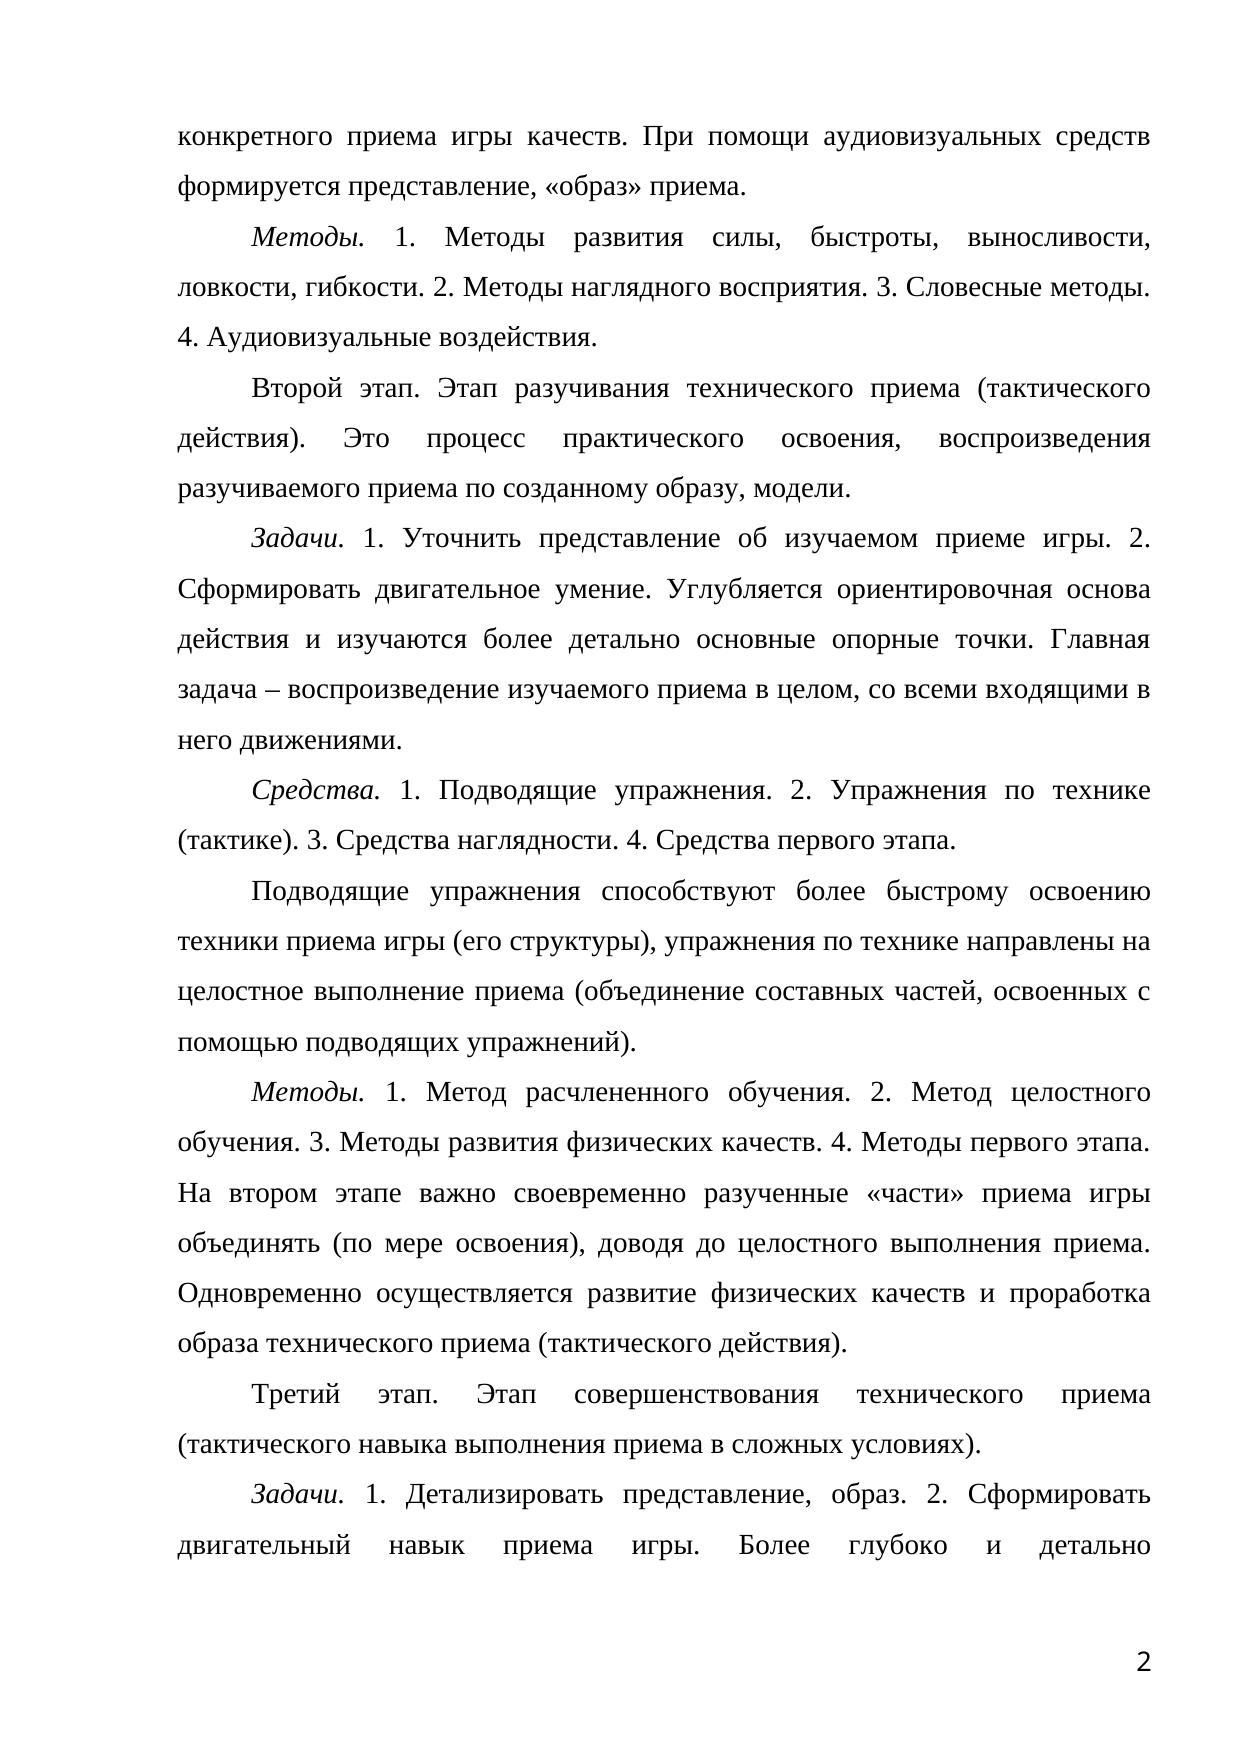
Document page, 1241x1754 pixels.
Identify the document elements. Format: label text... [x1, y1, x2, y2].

text Методы. 1. Методы развития силы, быстроты, выносливости, ловкости, гибкости. 2. Методы наглядного восприятия. 3. Словесные методы. 4. Аудиовизуальные воздействия. [177, 219, 1152, 353]
text Третий этап. Этап совершенствования технического приема (тактического навыка выполнения приема в сложных условиях). [177, 1376, 1152, 1460]
text Второй этап. Этап разучивания технического приема (тактического действия). Это процесс практического освоения, воспроизведения разучиваемого приема по созданному образу, модели. [177, 370, 1152, 504]
text Методы. 1. Метод расчлененного обучения. 2. Метод целостного обучения. 3. Методы развития физических качеств. 4. Методы первого этапа. На втором этапе важно своевременно разученные «части» приема игры объединять (по мере освоения), доводя до целостного выполнения приема. Одновременно осуществляется развитие физических качеств и проработка образа технического приема (тактического действия). [177, 1074, 1152, 1359]
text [177, 1477, 1152, 1560]
text Задачи. 1. Уточнить представление об изучаемом приеме игры. 2. Сформировать двигательное умение. Углубляется ориентировочная основа действия и изучаются более детально основные опорные точки. Главная задача – воспроизведение изучаемого приема в целом, со всеми входящими в него движениями. [177, 521, 1152, 755]
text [177, 118, 1152, 202]
text Средства. 1. Подводящие упражнения. 2. Упражнения по технике (тактике). 3. Средства наглядности. 4. Средства первого этапа. [177, 772, 1152, 856]
text Подводящие упражнения способствуют более быстрому освоению техники приема игры (его структуры), упражнения по технике направлены на целостное выполнение приема (объединение составных частей, освоенных с помощью подводящих упражнений). [177, 873, 1152, 1057]
